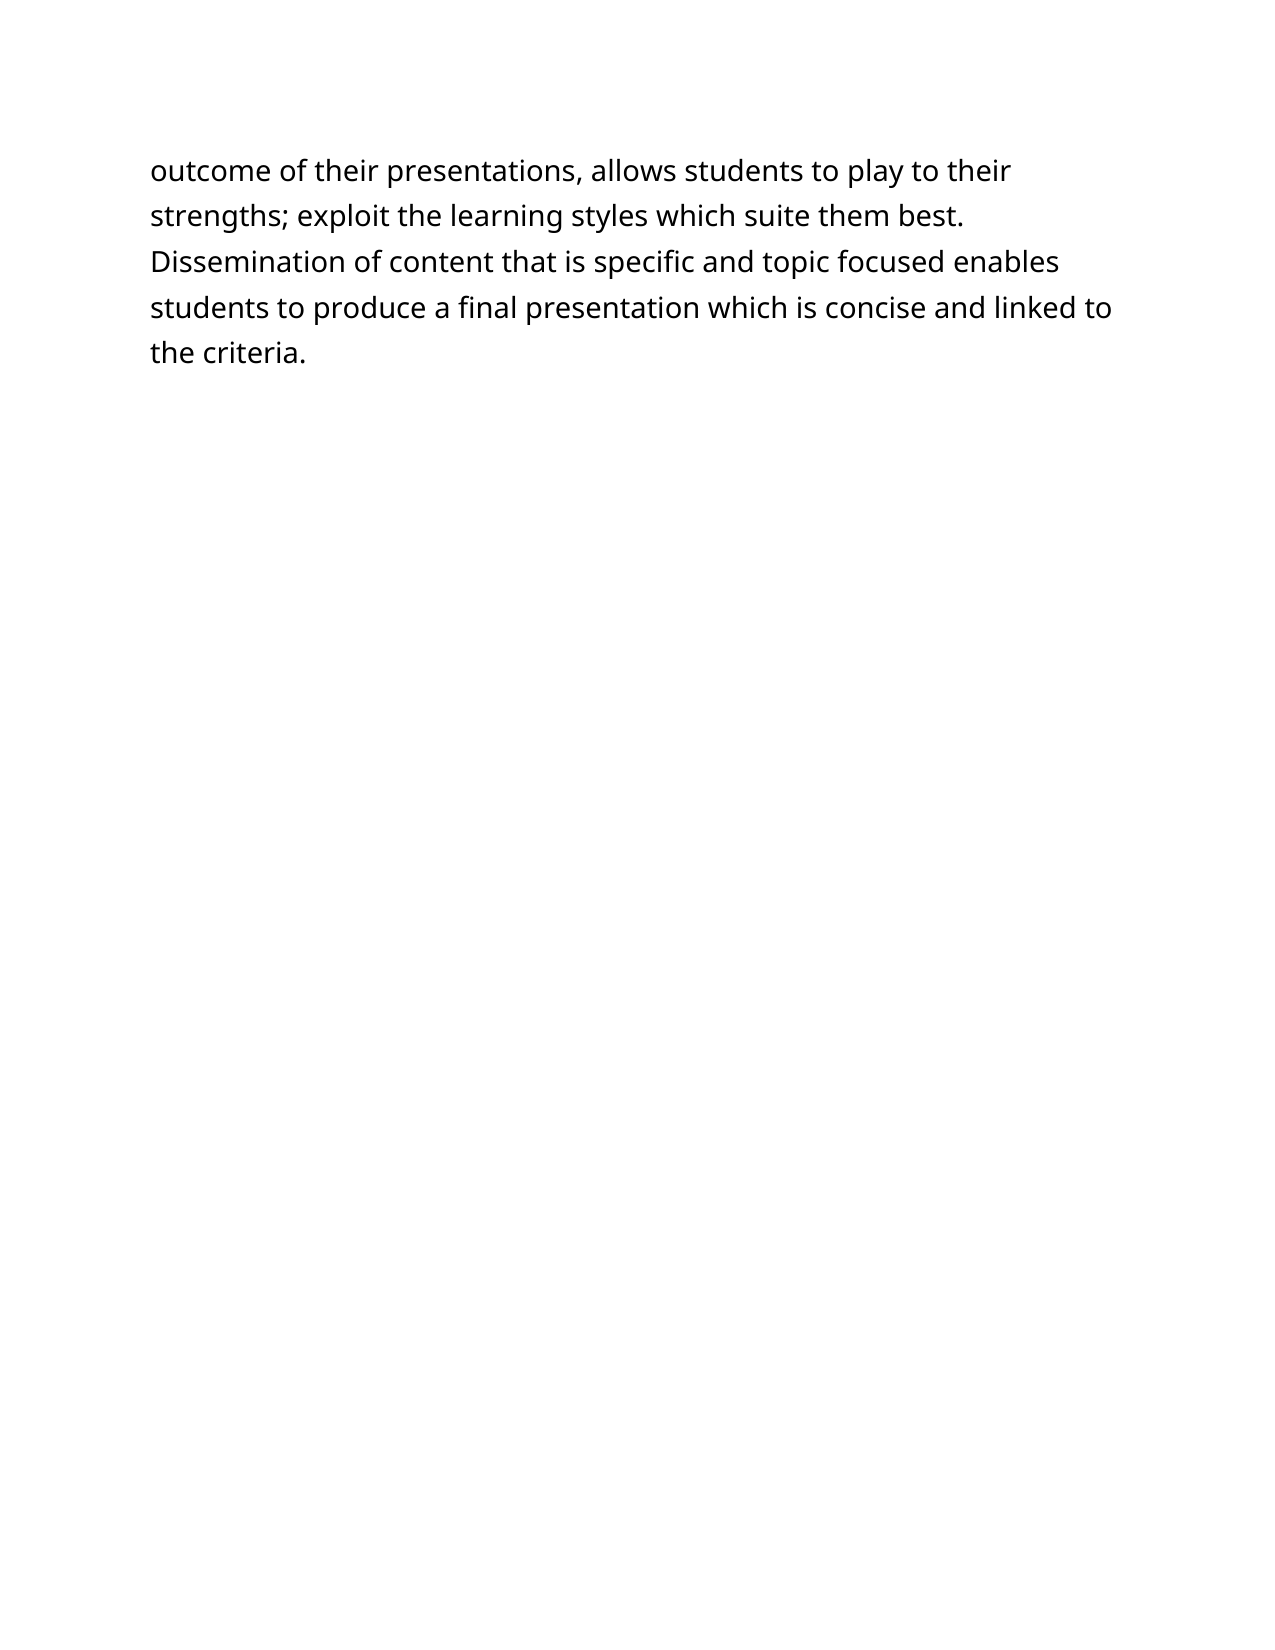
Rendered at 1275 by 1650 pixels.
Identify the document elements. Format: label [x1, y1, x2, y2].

text [150, 150, 1125, 372]
